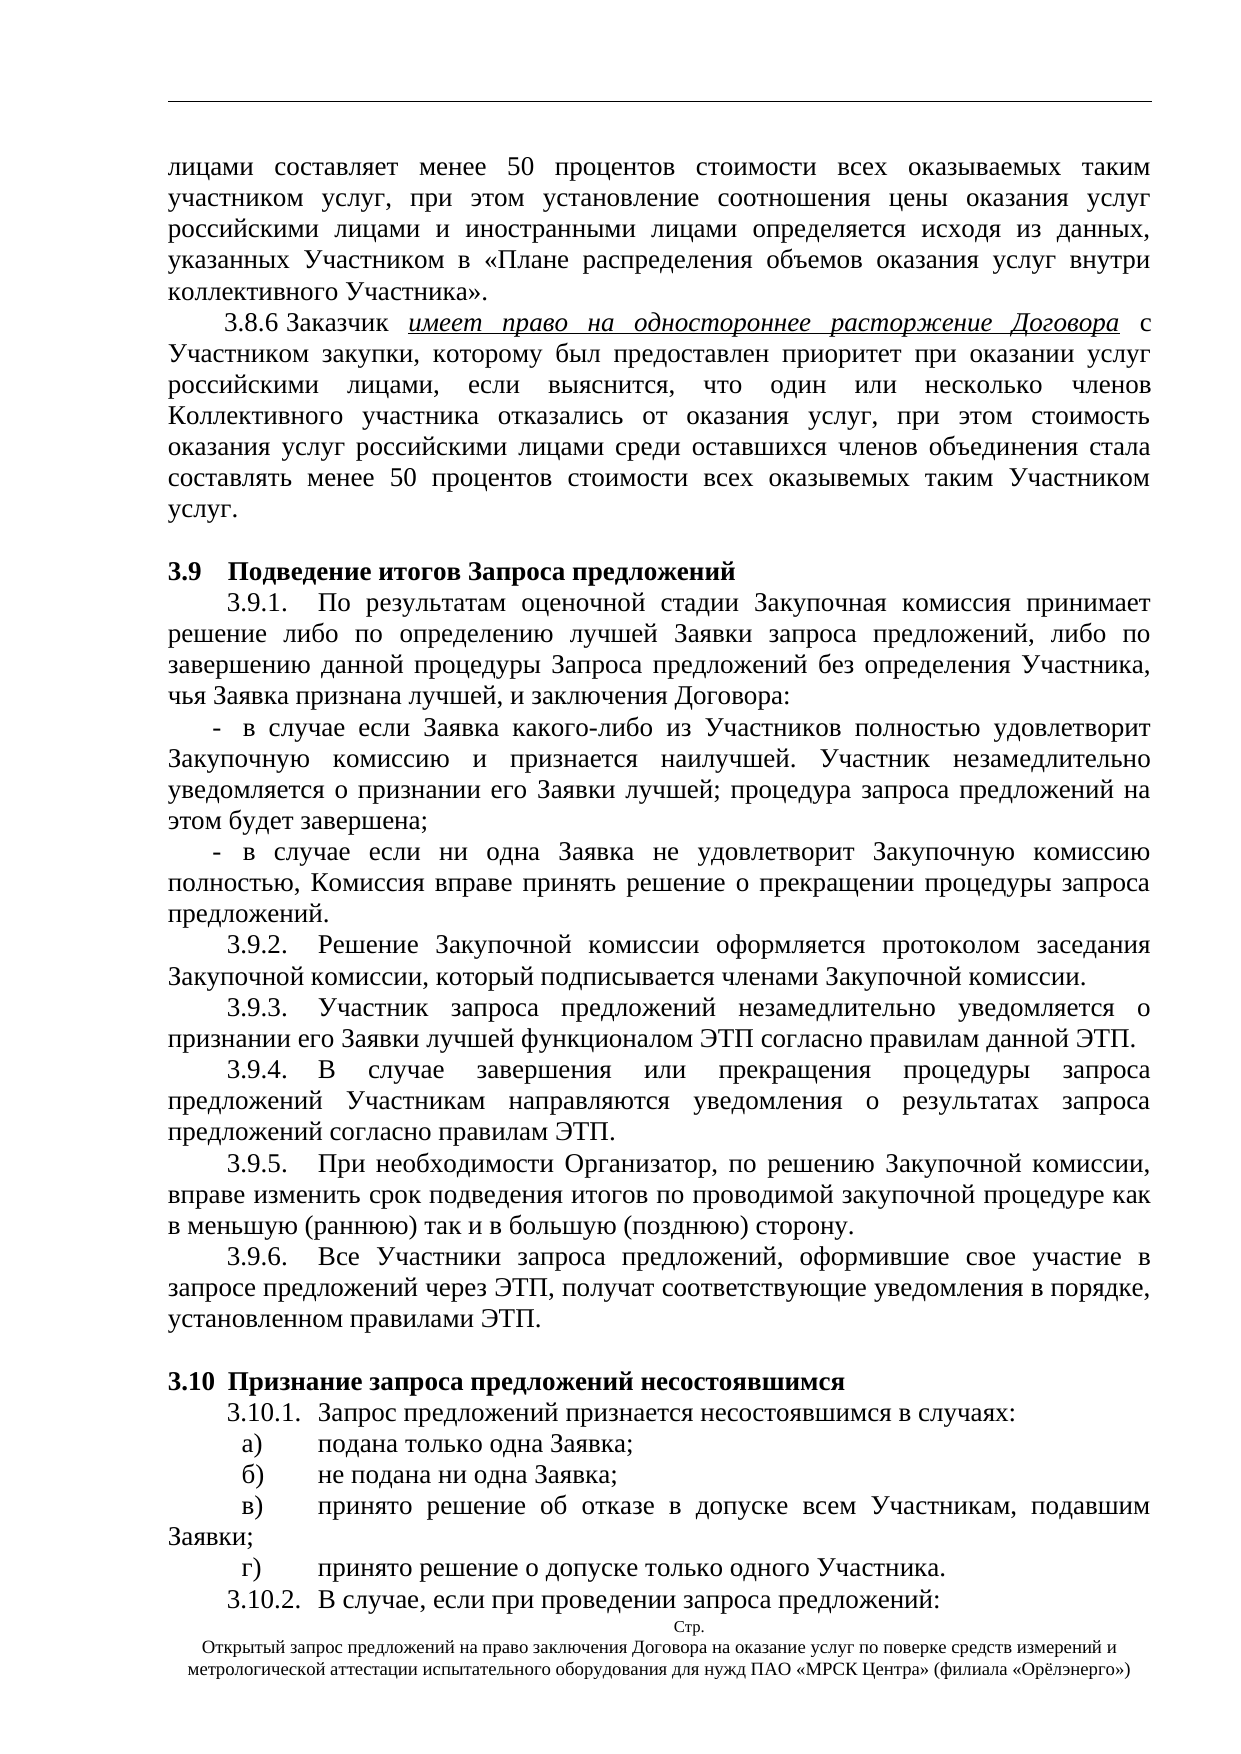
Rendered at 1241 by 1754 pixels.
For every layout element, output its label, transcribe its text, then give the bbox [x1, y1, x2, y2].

list В случае завершения или прекращения процедуры запроса предложений Участникам направляются уведомления о результатах запроса предложений согласно правилам ЭТП. [168, 1053, 1152, 1147]
list в случае если Заявка какого-либо из Участников полностью удовлетворит Закупочную комиссию и признается наилучшей. Участник незамедлительно уведомляется о признании его Заявки лучшей; процедура запроса предложений на этом будет завершена; [168, 711, 1152, 835]
list Решение Закупочной комиссии оформляется протоколом заседания Закупочной комиссии, который подписывается членами Закупочной комиссии. [168, 929, 1152, 991]
list не подана ни одна Заявка; [168, 1458, 1152, 1489]
list По результатам оценочной стадии Закупочная комиссия принимает решение либо по определению лучшей Заявки запроса предложений, либо по завершению данной процедуры Запроса предложений без определения Участника, чья Заявка признана лучшей, и заключения Договора: [168, 586, 1152, 711]
list Все Участники запроса предложений, оформившие свое участие в запросе предложений через ЭТП, получат соответствующие уведомления в порядке, установленном правилами ЭТП. [168, 1240, 1152, 1333]
list подана только одна Заявка; [168, 1427, 1152, 1458]
subtitle Подведение итогов Запроса предложений [168, 555, 1152, 586]
subtitle Признание запроса предложений несостоявшимся [168, 1365, 1152, 1396]
list При необходимости Организатор, по решению Закупочной комиссии, вправе изменить срок подведения итогов по проводимой закупочной процедуре как в меньшую (раннюю) так и в большую (позднюю) сторону. [168, 1147, 1152, 1240]
list Заказчик имеет право на одностороннее расторжение Договора с Участником закупки, которому был предоставлен приоритет при оказании услуг российскими лицами, если выяснится, что один или несколько членов Коллективного участника отказались от оказания услуг, при этом стоимость оказания услуг российскими лицами среди оставшихся членов объединения стала составлять менее 50 процентов стоимости всех оказывемых таким Участником услуг. [168, 306, 1152, 524]
list В случае, если при проведении запроса предложений: [168, 1583, 1152, 1614]
list принято решение об отказе в допуске всем Участникам, подавшим Заявки; [168, 1489, 1152, 1552]
list Участник запроса предложений незамедлительно уведомляется о признании его Заявки лучшей функционалом ЭТП согласно правилам данной ЭТП. [168, 991, 1152, 1053]
list Запрос предложений признается несостоявшимся в случаях: [168, 1396, 1152, 1427]
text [168, 150, 1152, 306]
list в случае если ни одна Заявка не удовлетворит Закупочную комиссию полностью, Комиссия вправе принять решение о прекращении процедуры запроса предложений. [168, 835, 1152, 929]
list принято решение о допуске только одного Участника. [168, 1552, 1152, 1583]
